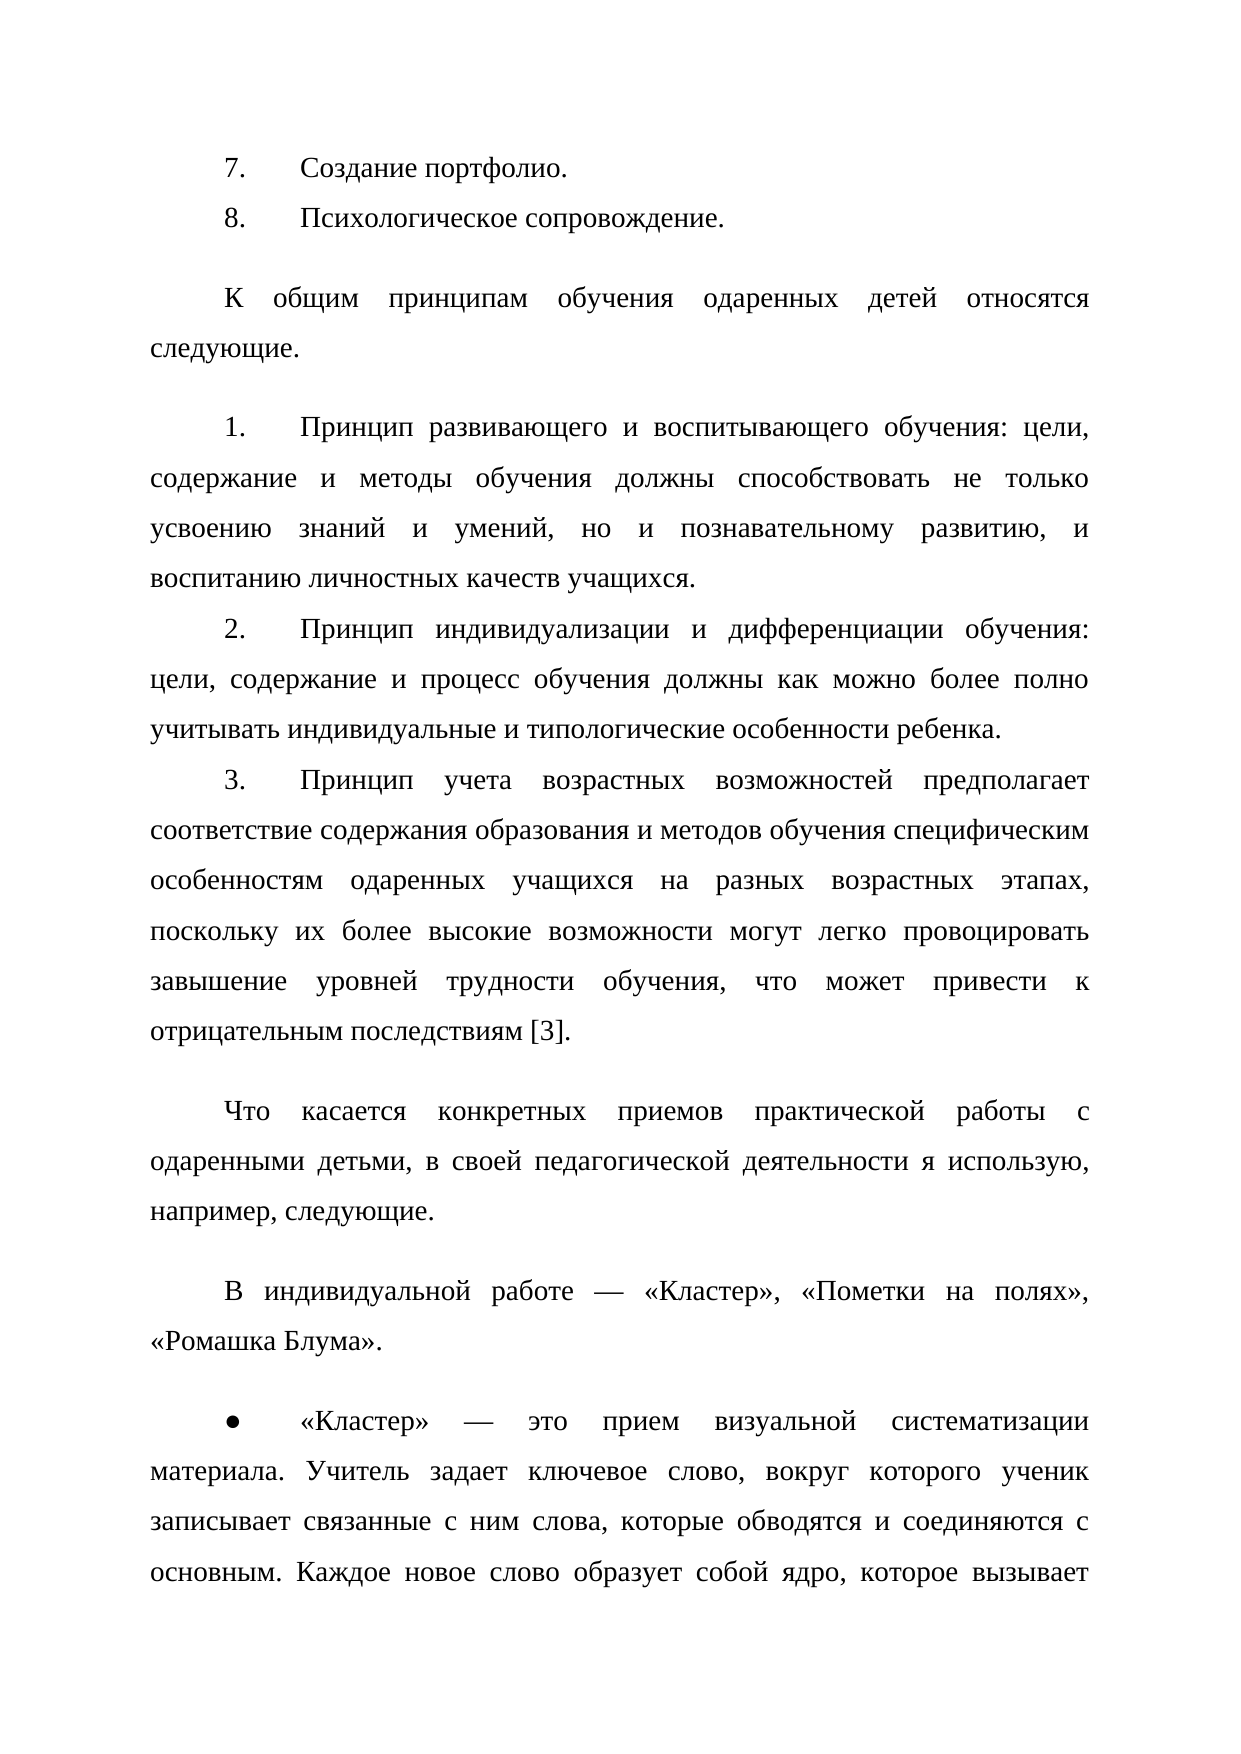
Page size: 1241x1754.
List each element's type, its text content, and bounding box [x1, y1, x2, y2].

text В индивидуальной работе — «Кластер», «Пометки на полях», «Ромашка Блума». [150, 1273, 1090, 1357]
list Психологическое сопровождение. [150, 200, 1090, 234]
list Принцип индивидуализации и дифференциации обучения: цели, содержание и процесс обучения должны как можно более полно учитывать индивидуальные и типологические особенности ребенка. [150, 611, 1090, 745]
list Принцип развивающего и воспитывающего обучения: цели, содержание и методы обучения должны способствовать не только усвоению знаний и умений, но и познавательному развитию, и воспитанию личностных качеств учащихся. [150, 409, 1090, 594]
text Что касается конкретных приемов практической работы с одаренными детьми, в своей педагогической деятельности я использую, например, следующие. [150, 1093, 1090, 1227]
list Принцип учета возрастных возможностей предполагает соответствие содержания образования и методов обучения специфическим особенностям одаренных учащихся на разных возрастных этапах, поскольку их более высокие возможности могут легко провоцировать завышение уровней трудности обучения, что может привести к отрицательным последствиям [3]. [150, 762, 1090, 1047]
text К общим принципам обучения одаренных детей относятся следующие. [150, 280, 1090, 364]
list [150, 1403, 1090, 1587]
list Создание портфолио. [150, 150, 1090, 183]
